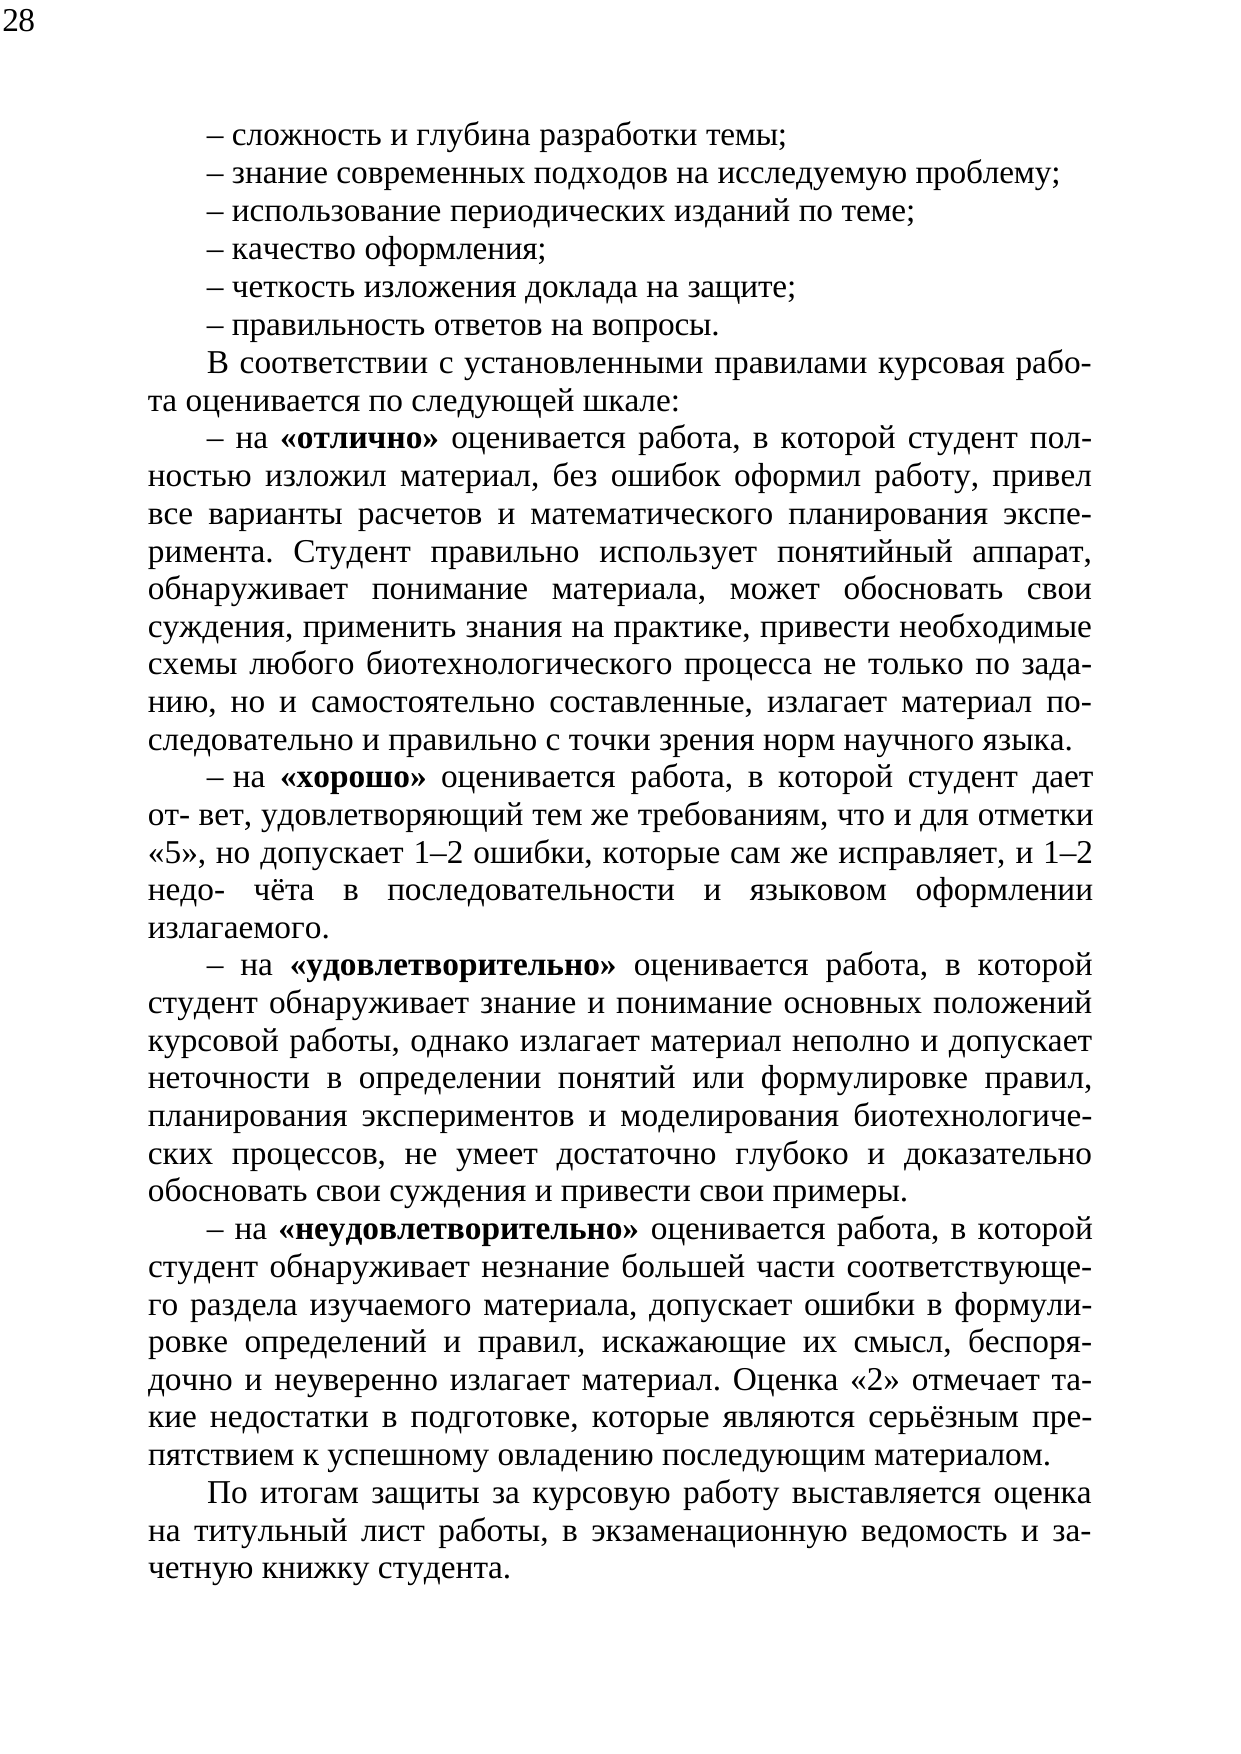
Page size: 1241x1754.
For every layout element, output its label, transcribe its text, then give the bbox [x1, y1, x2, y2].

text По итогам защиты за курсовую работу выставляется оценка на титульный лист работы, в экзаменационную ведомость и за- четную книжку студента. [148, 1473, 1093, 1586]
list четкость изложения доклада на защите; [207, 267, 1107, 305]
list на «удовлетворительно» оценивается работа, в которой студент обнаруживает знание и понимание основных положений курсовой работы, однако излагает материал неполно и допускает неточности в определении понятий или формулировке правил, планирования экспериментов и моделирования биотехнологиче- ских процессов, не умеет достаточно глубоко и доказательно обосновать свои суждения и привести свои примеры. [148, 946, 1093, 1209]
list сложность и глубина разработки темы; [207, 115, 1107, 153]
text В соответствии с установленными правилами курсовая рабо- та оценивается по следующей шкале: [148, 344, 1093, 419]
list качество оформления; [207, 229, 1107, 267]
list использование периодических изданий по теме; [207, 191, 1107, 229]
list на «неудовлетворительно» оценивается работа, в которой студент обнаруживает незнание большей части соответствующе- го раздела изучаемого материала, допускает ошибки в формули- ровке определений и правил, искажающие их смысл, беспоря- дочно и неуверенно излагает материал. Оценка «2» отмечает та- кие недостатки в подготовке, которые являются серьёзным пре- пятствием к успешному овладению последующим материалом. [148, 1209, 1093, 1473]
list правильность ответов на вопросы. [207, 305, 1107, 343]
list знание современных подходов на исследуемую проблему; [207, 153, 1107, 191]
list на «хорошо» оценивается работа, в которой студент дает от- вет, удовлетворяющий тем же требованиям, что и для отметки «5», но допускает 1–2 ошибки, которые сам же исправляет, и 1–2 недо- чёта в последовательности и языковом оформлении излагаемого. [148, 758, 1093, 946]
list на «отлично» оценивается работа, в которой студент пол- ностью изложил материал, без ошибок оформил работу, привел все варианты расчетов и математического планирования экспе- римента. Студент правильно использует понятийный аппарат, обнаруживает понимание материала, может обосновать свои суждения, применить знания на практике, привести необходимые схемы любого биотехнологического процесса не только по зада- нию, но и самостоятельно составленные, излагает материал по- следовательно и правильно с точки зрения норм научного языка. [148, 419, 1093, 757]
